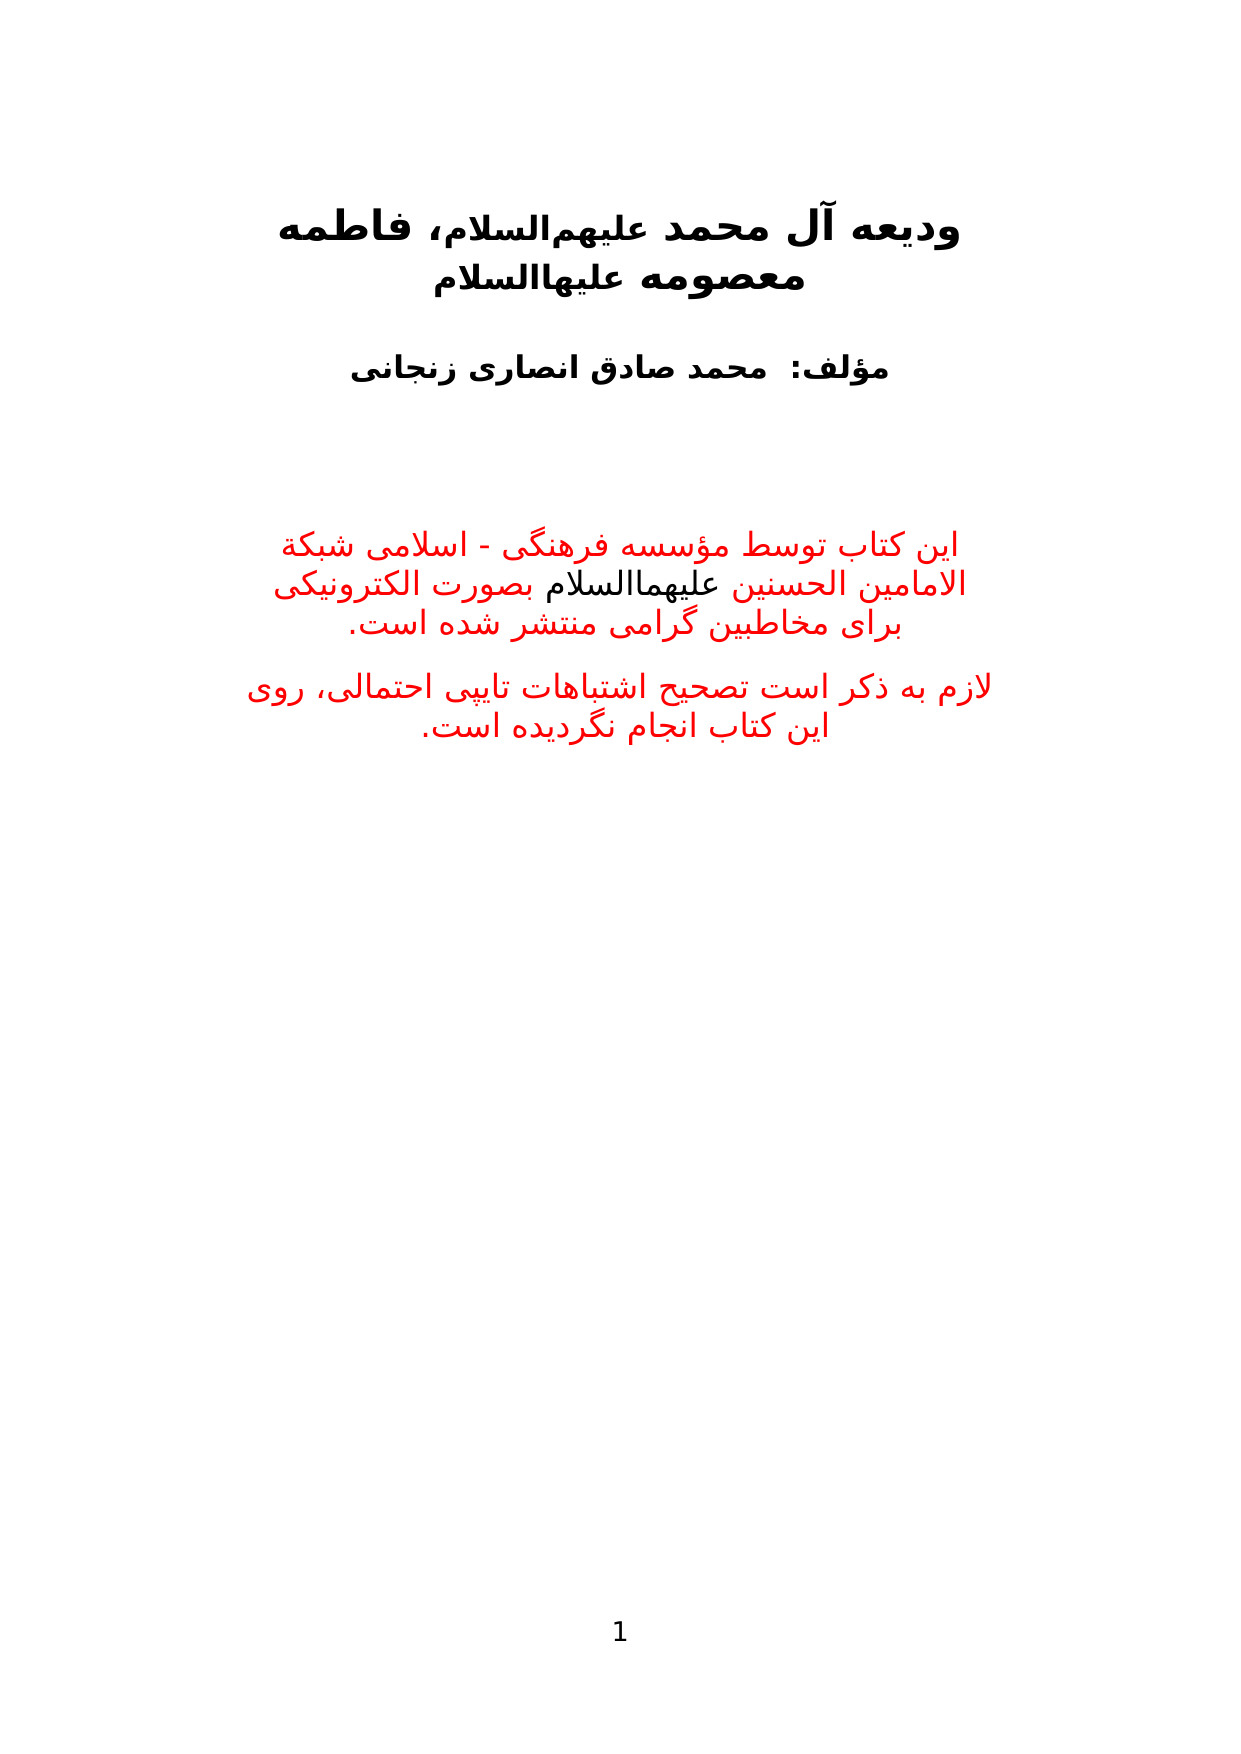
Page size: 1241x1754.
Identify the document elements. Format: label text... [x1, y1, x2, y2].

text مؤلف: محمد صادق انصارى زنجانى [236, 349, 1004, 386]
text این کتاب توسط مؤسسه فرهنگی - اسلامی شبکة الامامین الحسنین عليهما‌السلام بصورت الکترونیکی برای مخاطبین گرامی منتشر شده است. [236, 526, 1004, 642]
text لازم به ذکر است تصحیح اشتباهات تایپی احتمالی، روی این کتاب انجام نگردیده است. [236, 667, 1004, 745]
text وديعه آل محمد عليهم‌السلام، فاطمه معصومه عليها‌السلام [236, 202, 1004, 299]
